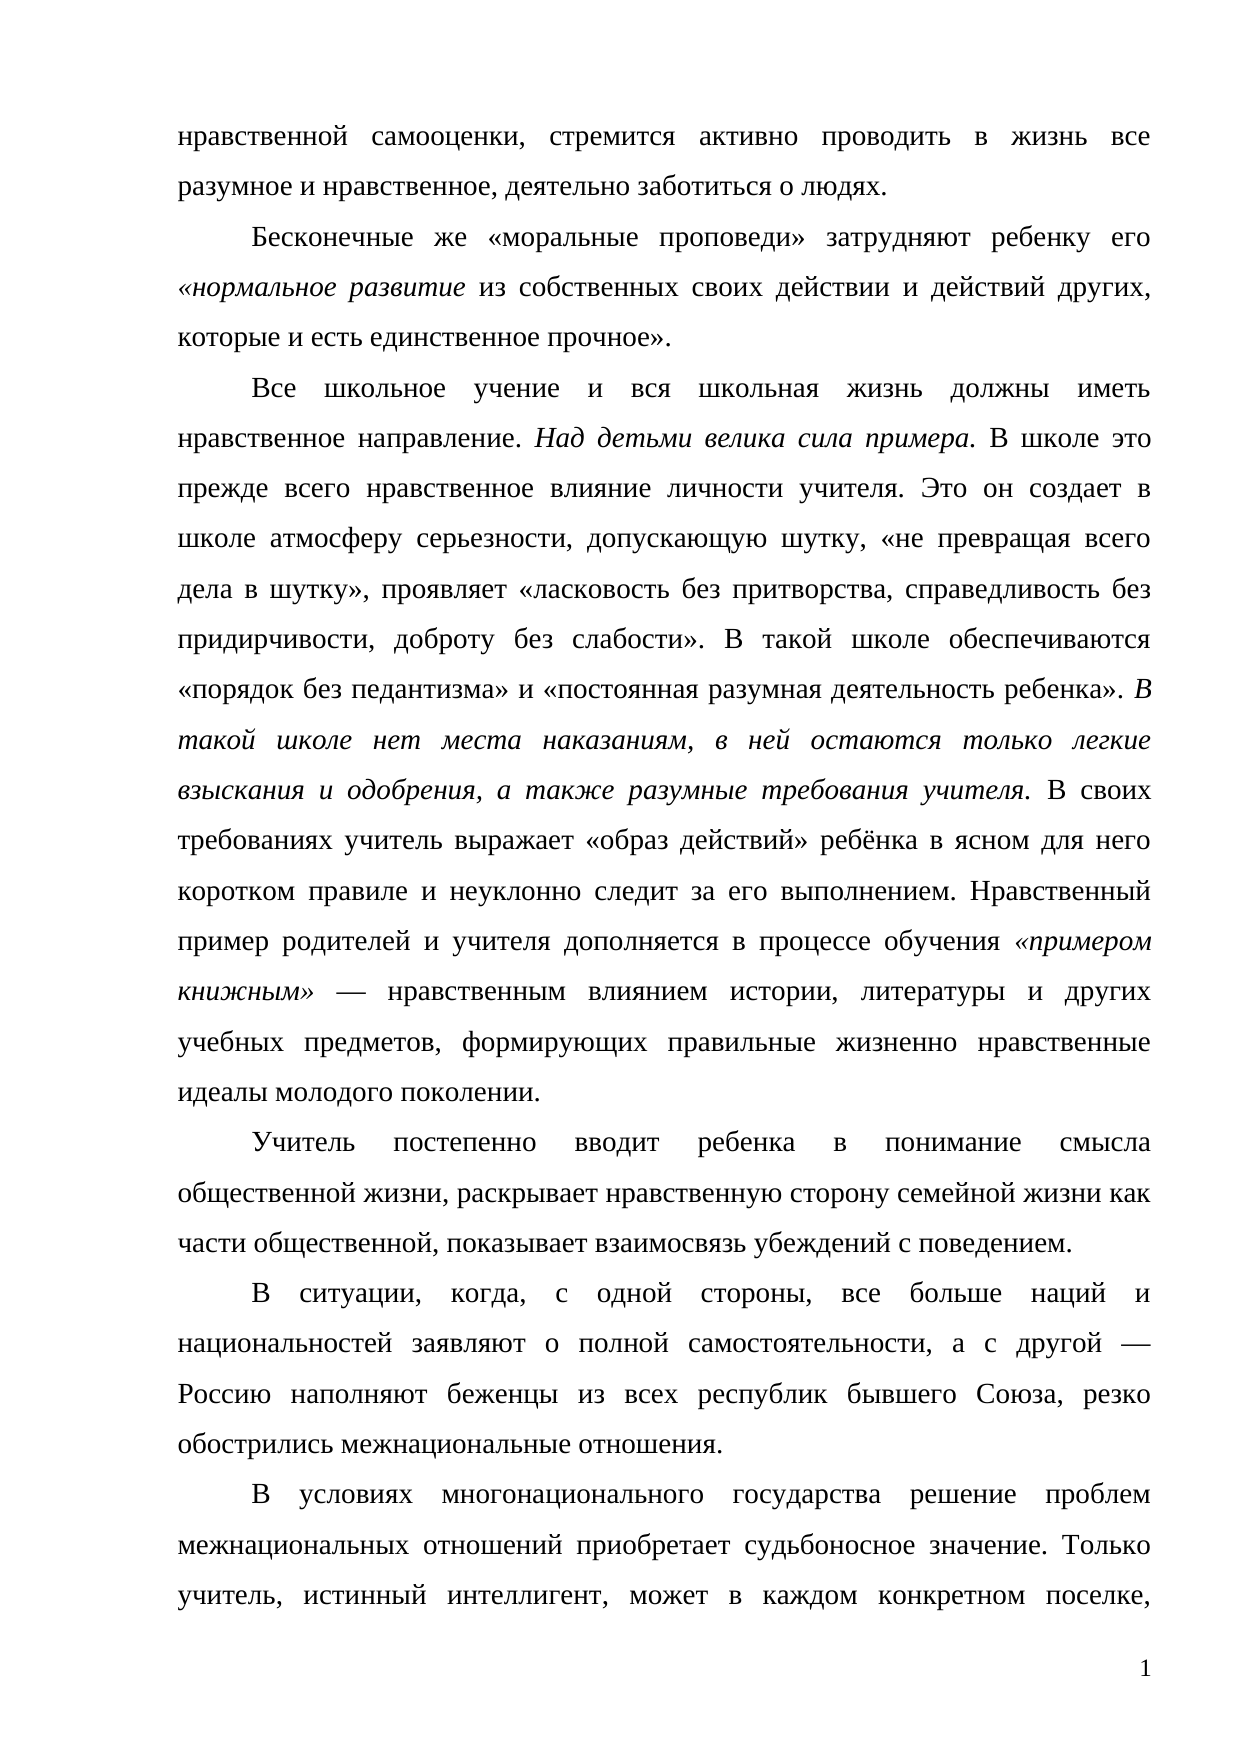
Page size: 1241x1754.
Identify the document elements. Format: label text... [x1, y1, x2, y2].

text Все школьное учение и вся школьная жизнь должны иметь нравственное направление. Над детьми велика сила примера. В школе это прежде всего нравственное влияние личности учителя. Это он создает в школе атмосферу серьезности, допускающую шутку, «не превращая всего дела в шутку», проявляет «ласковость без притворства, справедливость без придирчивости, доброту без слабости». В такой школе обеспечиваются «порядок без педантизма» и «постоянная разумная деятельность ребенка». В такой школе нет места наказаниям, в ней остаются только легкие взыскания и одобрения, а также разумные требования учителя. В своих требованиях учитель выражает «образ действий» ребёнка в ясном для него коротком правиле и неуклонно следит за его выполнением. Нравственный пример родителей и учителя дополняется в процессе обучения «примером книжным» — нравственным влиянием истории, литературы и других учебных предметов, формирующих правильные жизненно нравственные идеалы молодого поколении. [177, 370, 1152, 1108]
text В ситуации, когда, с одной стороны, все больше наций и национальностей заявляют о полной самостоятельности, а с другой — Россию наполняют беженцы из всех республик бывшего Союза, резко обострились межнациональные отношения. [177, 1275, 1152, 1460]
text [177, 118, 1152, 202]
text Бесконечные же «моральные проповеди» затрудняют ребенку его «нормальное развитие из собственных своих действии и действий других, которые и есть единственное прочное». [177, 219, 1152, 353]
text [177, 1477, 1152, 1611]
text Учитель постепенно вводит ребенка в понимание смысла общественной жизни, раскрывает нравственную сторону семейной жизни как части общественной, показывает взаимосвязь убеждений с поведением. [177, 1124, 1152, 1258]
